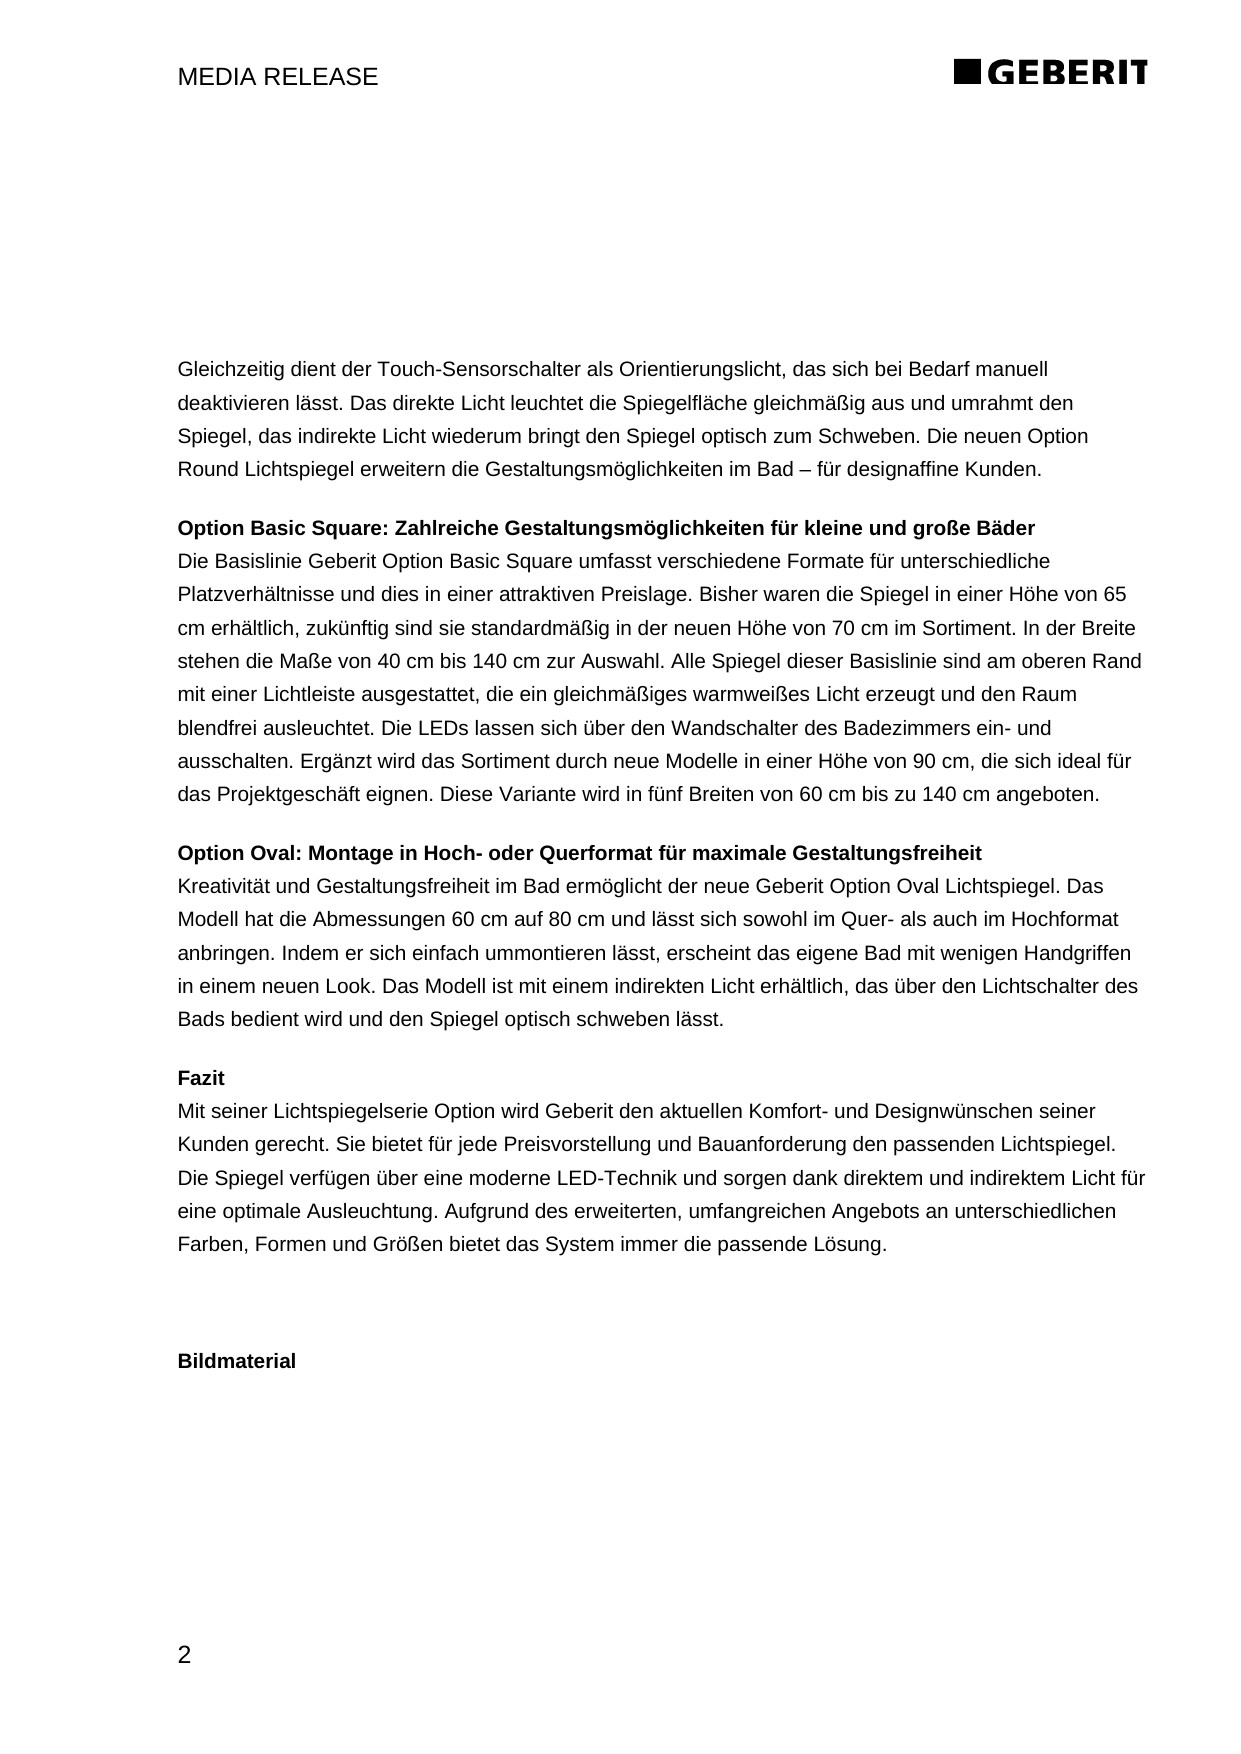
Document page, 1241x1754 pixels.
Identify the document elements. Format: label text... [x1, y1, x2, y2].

picture [953, 58, 1148, 84]
text Fazit Mit seiner Lichtspiegelserie Option wird Geberit den aktuellen Komfort- und Designwünschen seiner Kunden gerecht. Sie bietet für jede Preisvorstellung und Bauanforderung den passenden Lichtspiegel. Die Spiegel verfügen über eine moderne LED-Technik und sorgen dank direktem und indirektem Licht für eine optimale Ausleuchtung. Aufgrund des erweiterten, umfangreichen Angebots an unterschiedlichen Farben, Formen und Größen bietet das System immer die passende Lösung. [177, 1058, 1152, 1258]
text Option Oval: Montage in Hoch- oder Querformat für maximale Gestaltungsfreiheit Kreativität und Gestaltungsfreiheit im Bad ermöglicht der neue Geberit Option Oval Lichtspiegel. Das Modell hat die Abmessungen 60 cm auf 80 cm und lässt sich sowohl im Quer- als auch im Hochformat anbringen. Indem er sich einfach ummontieren lässt, erscheint das eigene Bad mit wenigen Handgriffen in einem neuen Look. Das Modell ist mit einem indirekten Licht erhältlich, das über den Lichtschalter des Bads bedient wird und den Spiegel optisch schweben lässt. [177, 833, 1152, 1033]
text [177, 350, 1152, 483]
text Bildmaterial [177, 1342, 1152, 1375]
text Option Basic Square: Zahlreiche Gestaltungsmöglichkeiten für kleine und große Bäder Die Basislinie Geberit Option Basic Square umfasst verschiedene Formate für unterschiedliche Platzverhältnisse und dies in einer attraktiven Preislage. Bisher waren die Spiegel in einer Höhe von 65 cm erhältlich, zukünftig sind sie standardmäßig in der neuen Höhe von 70 cm im Sortiment. In der Breite stehen die Maße von 40 cm bis 140 cm zur Auswahl. Alle Spiegel dieser Basislinie sind am oberen Rand mit einer Lichtleiste ausgestattet, die ein gleichmäßiges warmweißes Licht erzeugt und den Raum blendfrei ausleuchtet. Die LEDs lassen sich über den Wandschalter des Badezimmers ein- und ausschalten. Ergänzt wird das Sortiment durch neue Modelle in einer Höhe von 90 cm, die sich ideal für das Projektgeschäft eignen. Diese Variante wird in fünf Breiten von 60 cm bis zu 140 cm angeboten. [177, 508, 1152, 808]
